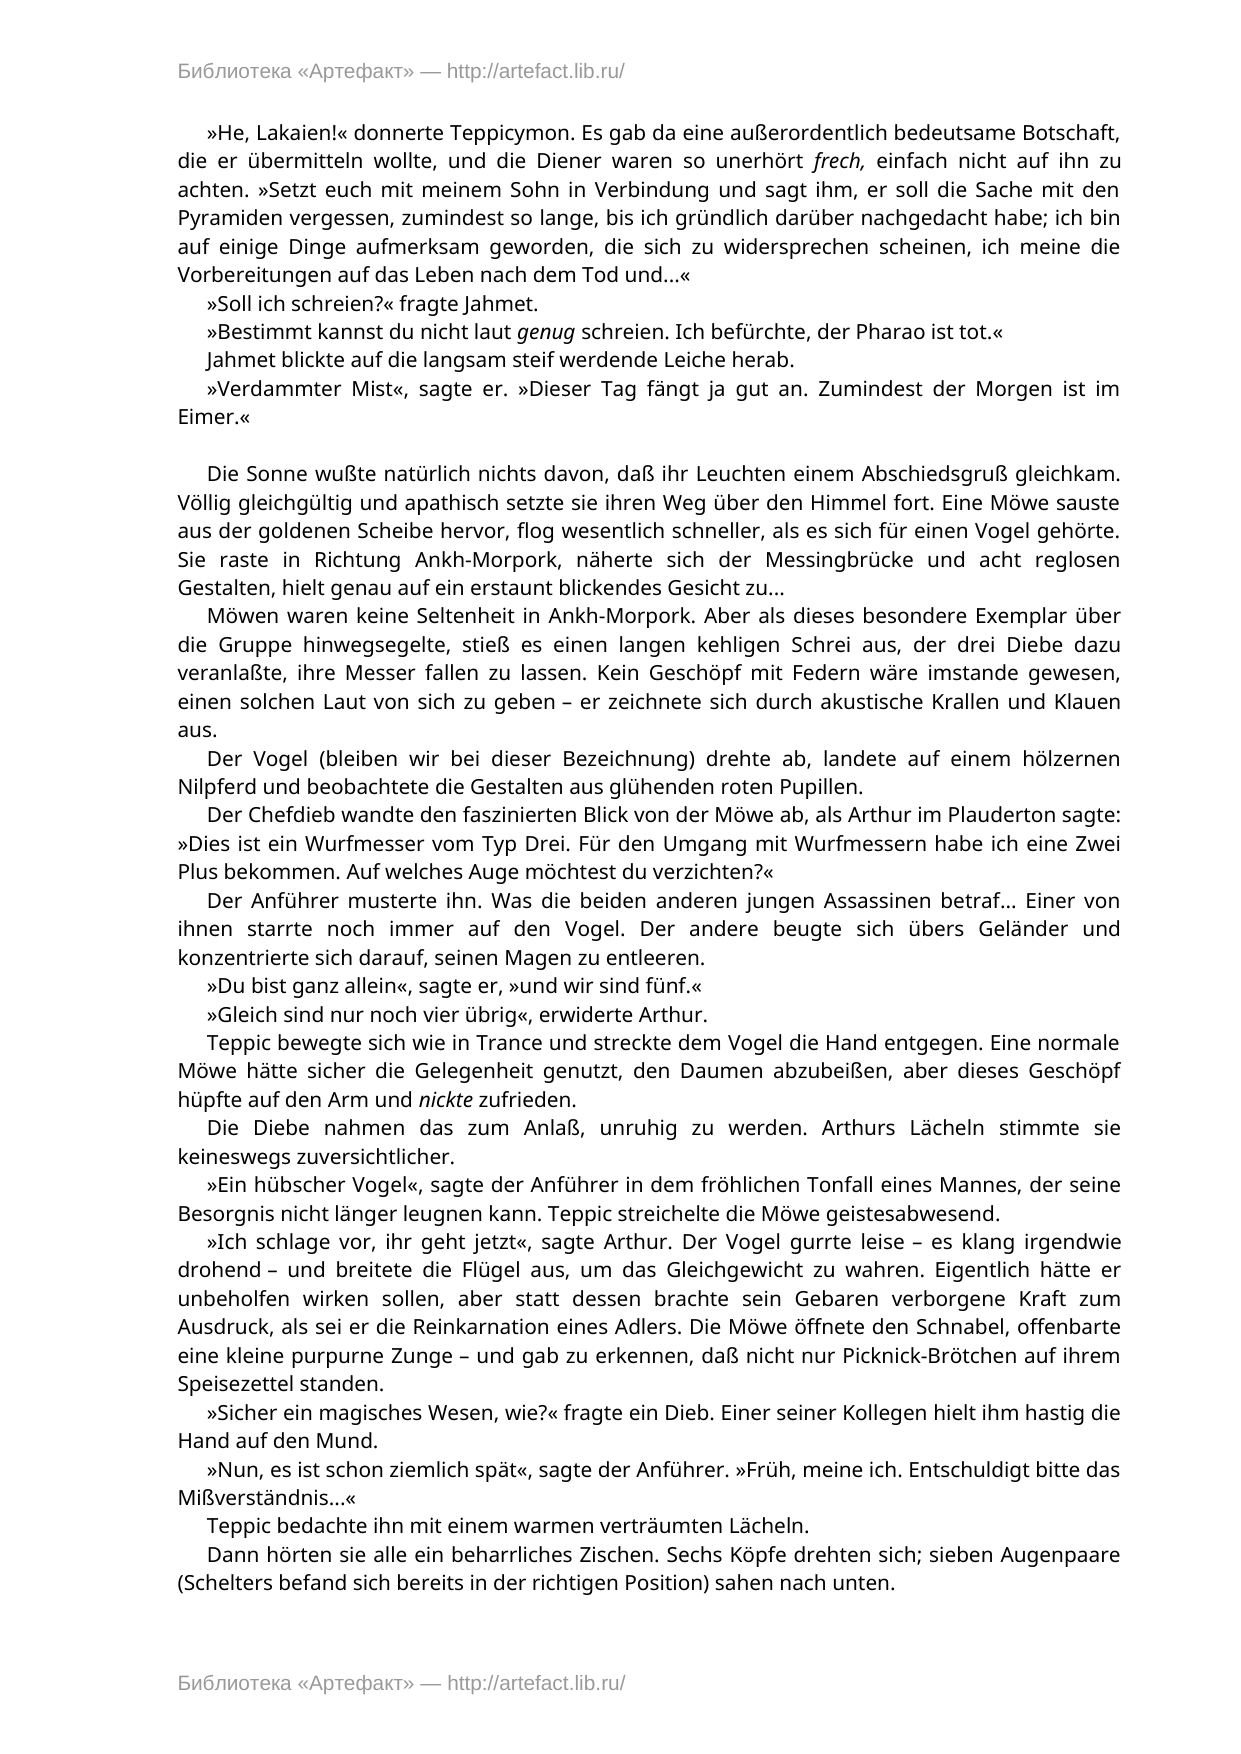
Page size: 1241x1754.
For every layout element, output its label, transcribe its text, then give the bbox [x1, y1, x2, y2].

text Der Chefdieb wandte den faszinierten Blick von der Möwe ab, als Arthur im Plauderton sagte: »Dies ist ein Wurfmesser vom Typ Drei. Für den Umgang mit Wurfmessern habe ich eine Zwei Plus bekommen. Auf welches Auge möchtest du verzichten?« [177, 801, 1122, 886]
text »He, Lakaien!« donnerte Teppicymon. Es gab da eine außerordentlich bedeutsame Botschaft, die er übermitteln wollte, und die Diener waren so unerhört frech, einfach nicht auf ihn zu achten. »Setzt euch mit meinem Sohn in Verbindung und sagt ihm, er soll die Sache mit den Pyramiden vergessen, zumindest so lange, bis ich gründlich darüber nachgedacht habe; ich bin auf einige Dinge aufmerksam geworden, die sich zu widersprechen scheinen, ich meine die Vorbereitungen auf das Leben nach dem Tod und...« [177, 118, 1122, 289]
text »Verdammter Mist«, sagte er. »Dieser Tag fängt ja gut an. Zumindest der Morgen ist im Eimer.« [177, 374, 1122, 431]
text Die Diebe nahmen das zum Anlaß, unruhig zu werden. Arthurs Lächeln stimmte sie keineswegs zuversichtlicher. [177, 1113, 1122, 1170]
text Teppic bedachte ihn mit einem warmen verträumten Lächeln. [177, 1512, 1122, 1540]
text »Sicher ein magisches Wesen, wie?« fragte ein Dieb. Einer seiner Kollegen hielt ihm hastig die Hand auf den Mund. [177, 1398, 1122, 1455]
text Der Anführer musterte ihn. Was die beiden anderen jungen Assassinen betraf... Einer von ihnen starrte noch immer auf den Vogel. Der andere beugte sich übers Geländer und konzentrierte sich darauf, seinen Magen zu entleeren. [177, 886, 1122, 971]
text »Gleich sind nur noch vier übrig«, erwiderte Arthur. [177, 1000, 1122, 1028]
text »Ich schlage vor, ihr geht jetzt«, sagte Arthur. Der Vogel gurrte leise – es klang irgendwie drohend – und breitete die Flügel aus, um das Gleichgewicht zu wahren. Eigentlich hätte er unbeholfen wirken sollen, aber statt dessen brachte sein Gebaren verborgene Kraft zum Ausdruck, als sei er die Reinkarnation eines Adlers. Die Möwe öffnete den Schnabel, offenbarte eine kleine purpurne Zunge – und gab zu erkennen, daß nicht nur Picknick-Brötchen auf ihrem Speisezettel standen. [177, 1227, 1122, 1398]
text Die Sonne wußte natürlich nichts davon, daß ihr Leuchten einem Abschiedsgruß gleichkam. Völlig gleichgültig und apathisch setzte sie ihren Weg über den Himmel fort. Eine Möwe sauste aus der goldenen Scheibe hervor, flog wesentlich schneller, als es sich für einen Vogel gehörte. Sie raste in Richtung Ankh-Morpork, näherte sich der Messingbrücke und acht reglosen Gestalten, hielt genau auf ein erstaunt blickendes Gesicht zu... [177, 459, 1122, 602]
text »Du bist ganz allein«, sagte er, »und wir sind fünf.« [177, 971, 1122, 1000]
text Möwen waren keine Seltenheit in Ankh-Morpork. Aber als dieses besondere Exemplar über die Gruppe hinwegsegelte, stieß es einen langen kehligen Schrei aus, der drei Diebe dazu veranlaßte, ihre Messer fallen zu lassen. Kein Geschöpf mit Federn wäre imstande gewesen, einen solchen Laut von sich zu geben – er zeichnete sich durch akustische Krallen und Klauen aus. [177, 602, 1122, 744]
text Dann hörten sie alle ein beharrliches Zischen. Sechs Köpfe drehten sich; sieben Augenpaare (Schelters befand sich bereits in der richtigen Position) sahen nach unten. [177, 1540, 1122, 1597]
text »Soll ich schreien?« fragte Jahmet. [177, 289, 1122, 317]
text »Nun, es ist schon ziemlich spät«, sagte der Anführer. »Früh, meine ich. Entschuldigt bitte das Mißverständnis...« [177, 1455, 1122, 1512]
text »Bestimmt kannst du nicht laut genug schreien. Ich befürchte, der Pharao ist tot.« [177, 317, 1122, 346]
text Jahmet blickte auf die langsam steif werdende Leiche herab. [177, 346, 1122, 374]
text Der Vogel (bleiben wir bei dieser Bezeichnung) drehte ab, landete auf einem hölzernen Nilpferd und beobachtete die Gestalten aus glühenden roten Pupillen. [177, 744, 1122, 801]
text Teppic bewegte sich wie in Trance und streckte dem Vogel die Hand entgegen. Eine normale Möwe hätte sicher die Gelegenheit genutzt, den Daumen abzubeißen, aber dieses Geschöpf hüpfte auf den Arm und nickte zufrieden. [177, 1028, 1122, 1113]
text »Ein hübscher Vogel«, sagte der Anführer in dem fröhlichen Tonfall eines Mannes, der seine Besorgnis nicht länger leugnen kann. Teppic streichelte die Möwe geistesabwesend. [177, 1170, 1122, 1227]
